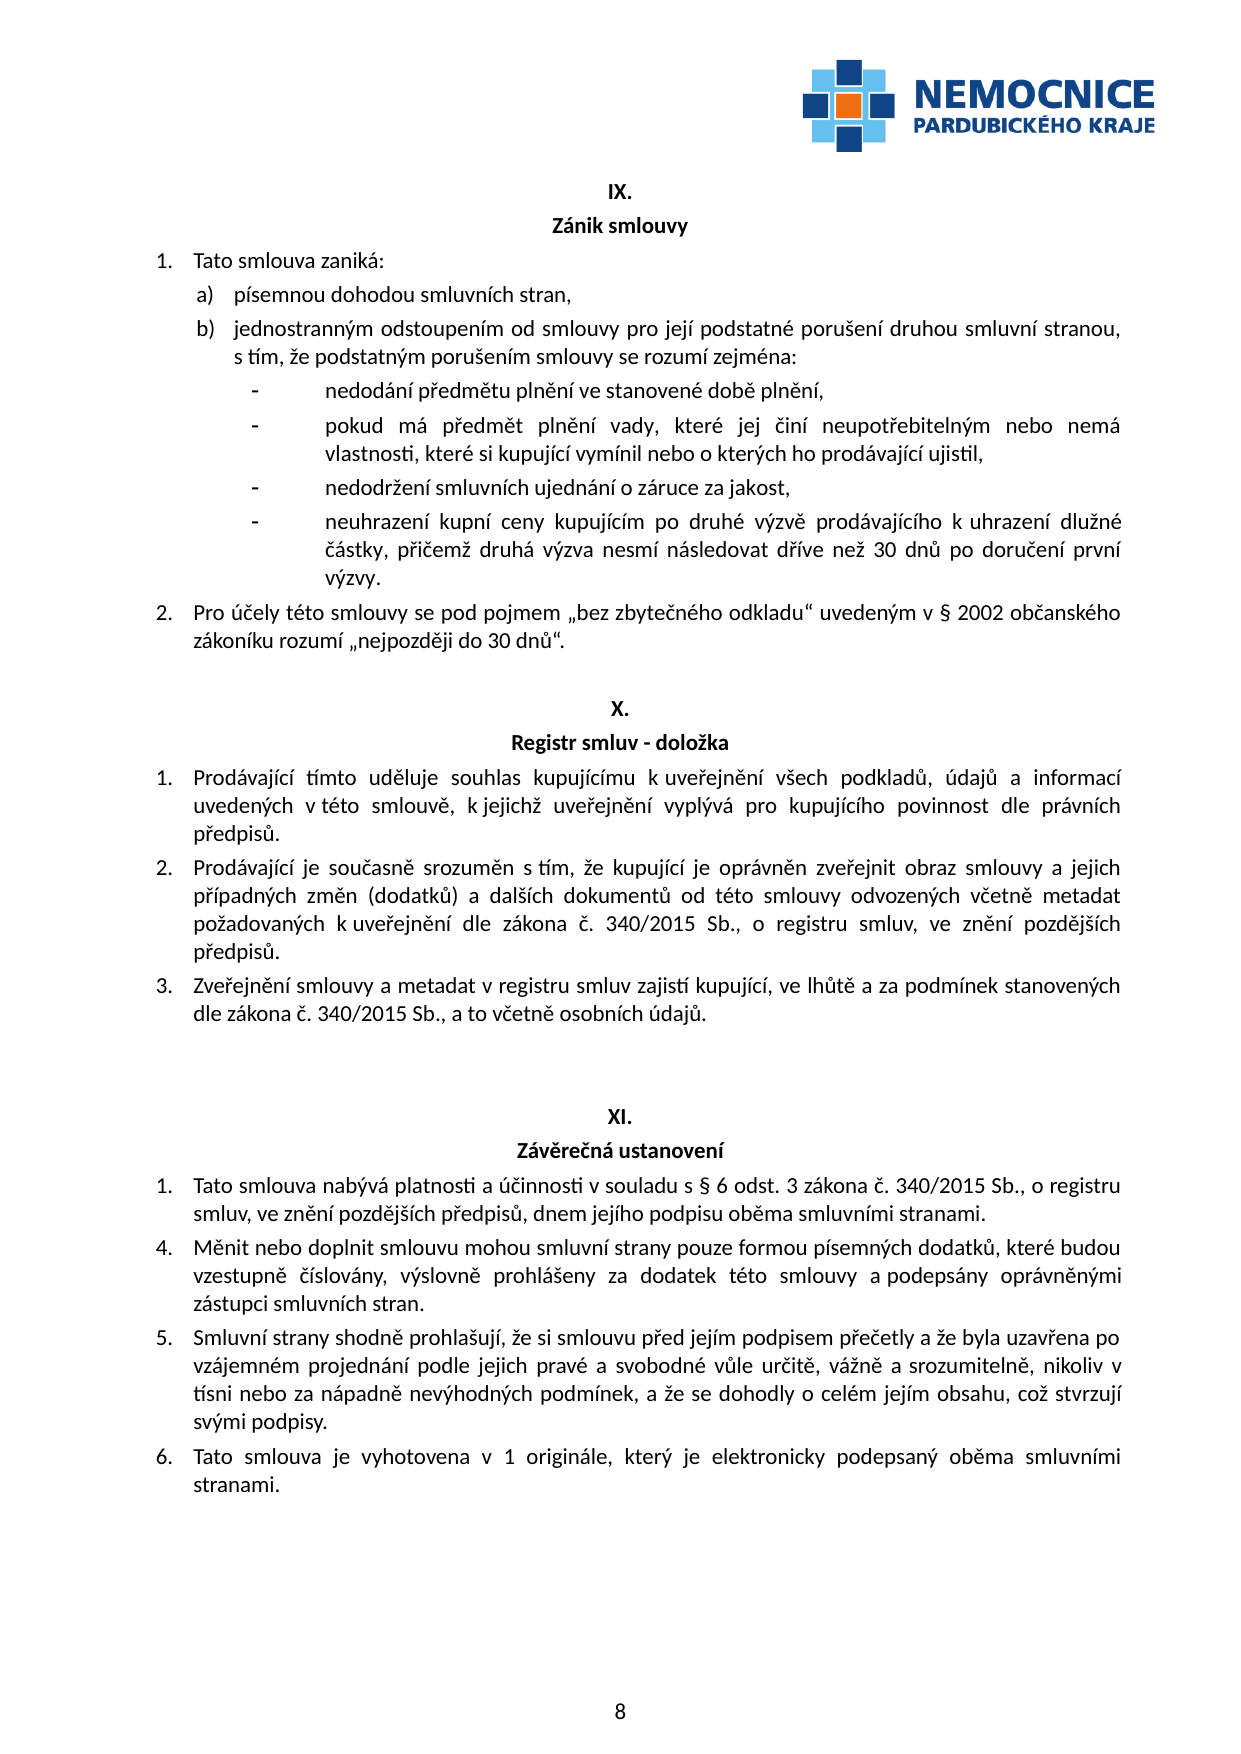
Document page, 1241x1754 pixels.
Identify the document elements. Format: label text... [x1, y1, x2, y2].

list Tato smlouva nabývá platnosti a účinnosti v souladu s § 6 odst. 3 zákona č. 340/2015 Sb., o registru smluv, ve znění pozdějších předpisů, dnem jejího podpisu oběma smluvními stranami. [156, 1171, 1122, 1227]
list pokud má předmět plnění vady, které jej činí neupotřebitelným nebo nemá vlastnosti, které si kupující vymínil nebo o kterých ho prodávající ujistil, [251, 411, 1122, 467]
text Registr smluv - doložka [118, 728, 1122, 757]
list nedodání předmětu plnění ve stanovené době plnění, [251, 377, 1122, 404]
list Zveřejnění smlouvy a metadat v registru smluv zajistí kupující, ve lhůtě a za podmínek stanovených dle zákona č. 340/2015 Sb., a to včetně osobních údajů. [156, 971, 1122, 1027]
text X. [118, 694, 1122, 722]
text Zánik smlouvy [118, 211, 1122, 239]
list Smluvní strany shodně prohlašují, že si smlouvu před jejím podpisem přečetly a že byla uzavřena po vzájemném projednání podle jejich pravé a svobodné vůle určitě, vážně a srozumitelně, nikoliv v tísni nebo za nápadně nevýhodných podmínek, a že se dohodly o celém jejím obsahu, což stvrzují svými podpisy. [156, 1323, 1122, 1436]
list jednostranným odstoupením od smlouvy pro její podstatné porušení druhou smluvní stranou, s tím, že podstatným porušením smlouvy se rozumí zejména: [196, 314, 1122, 370]
list Prodávající tímto uděluje souhlas kupujícímu k uveřejnění všech podkladů, údajů a informací uvedených v této smlouvě, k jejichž uveřejnění vyplývá pro kupujícího povinnost dle právních předpisů. [156, 763, 1122, 847]
list Měnit nebo doplnit smlouvu mohou smluvní strany pouze formou písemných dodatků, které budou vzestupně číslovány, výslovně prohlášeny za dodatek této smlouvy a podepsány oprávněnými zástupci smluvních stran. [156, 1233, 1122, 1317]
text XI. [118, 1102, 1122, 1130]
list neuhrazení kupní ceny kupujícím po druhé výzvě prodávajícího k uhrazení dlužné částky, přičemž druhá výzva nesmí následovat dříve než 30 dnů po doručení první výzvy. [251, 507, 1122, 591]
list Prodávající je současně srozuměn s tím, že kupující je oprávněn zveřejnit obraz smlouvy a jejich případných změn (dodatků) a dalších dokumentů od této smlouvy odvozených včetně metadat požadovaných k uveřejnění dle zákona č. 340/2015 Sb., o registru smluv, ve znění pozdějších předpisů. [156, 853, 1122, 965]
list písemnou dohodou smluvních stran, [196, 280, 1122, 308]
list Tato smlouva zaniká: [156, 246, 1122, 274]
list Tato smlouva je vyhotovena v 1 originále, který je elektronicky podepsaný oběma smluvními stranami. [156, 1442, 1122, 1498]
text Závěrečná ustanovení [118, 1137, 1122, 1164]
list nedodržení smluvních ujednání o záruce za jakost, [251, 473, 1122, 501]
text IX. [118, 177, 1122, 205]
list Pro účely této smlouvy se pod pojmem „bez zbytečného odkladu“ uvedeným v § 2002 občanského zákoníku rozumí „nejpozději do 30 dnů“. [156, 598, 1122, 654]
picture [801, 58, 1155, 153]
